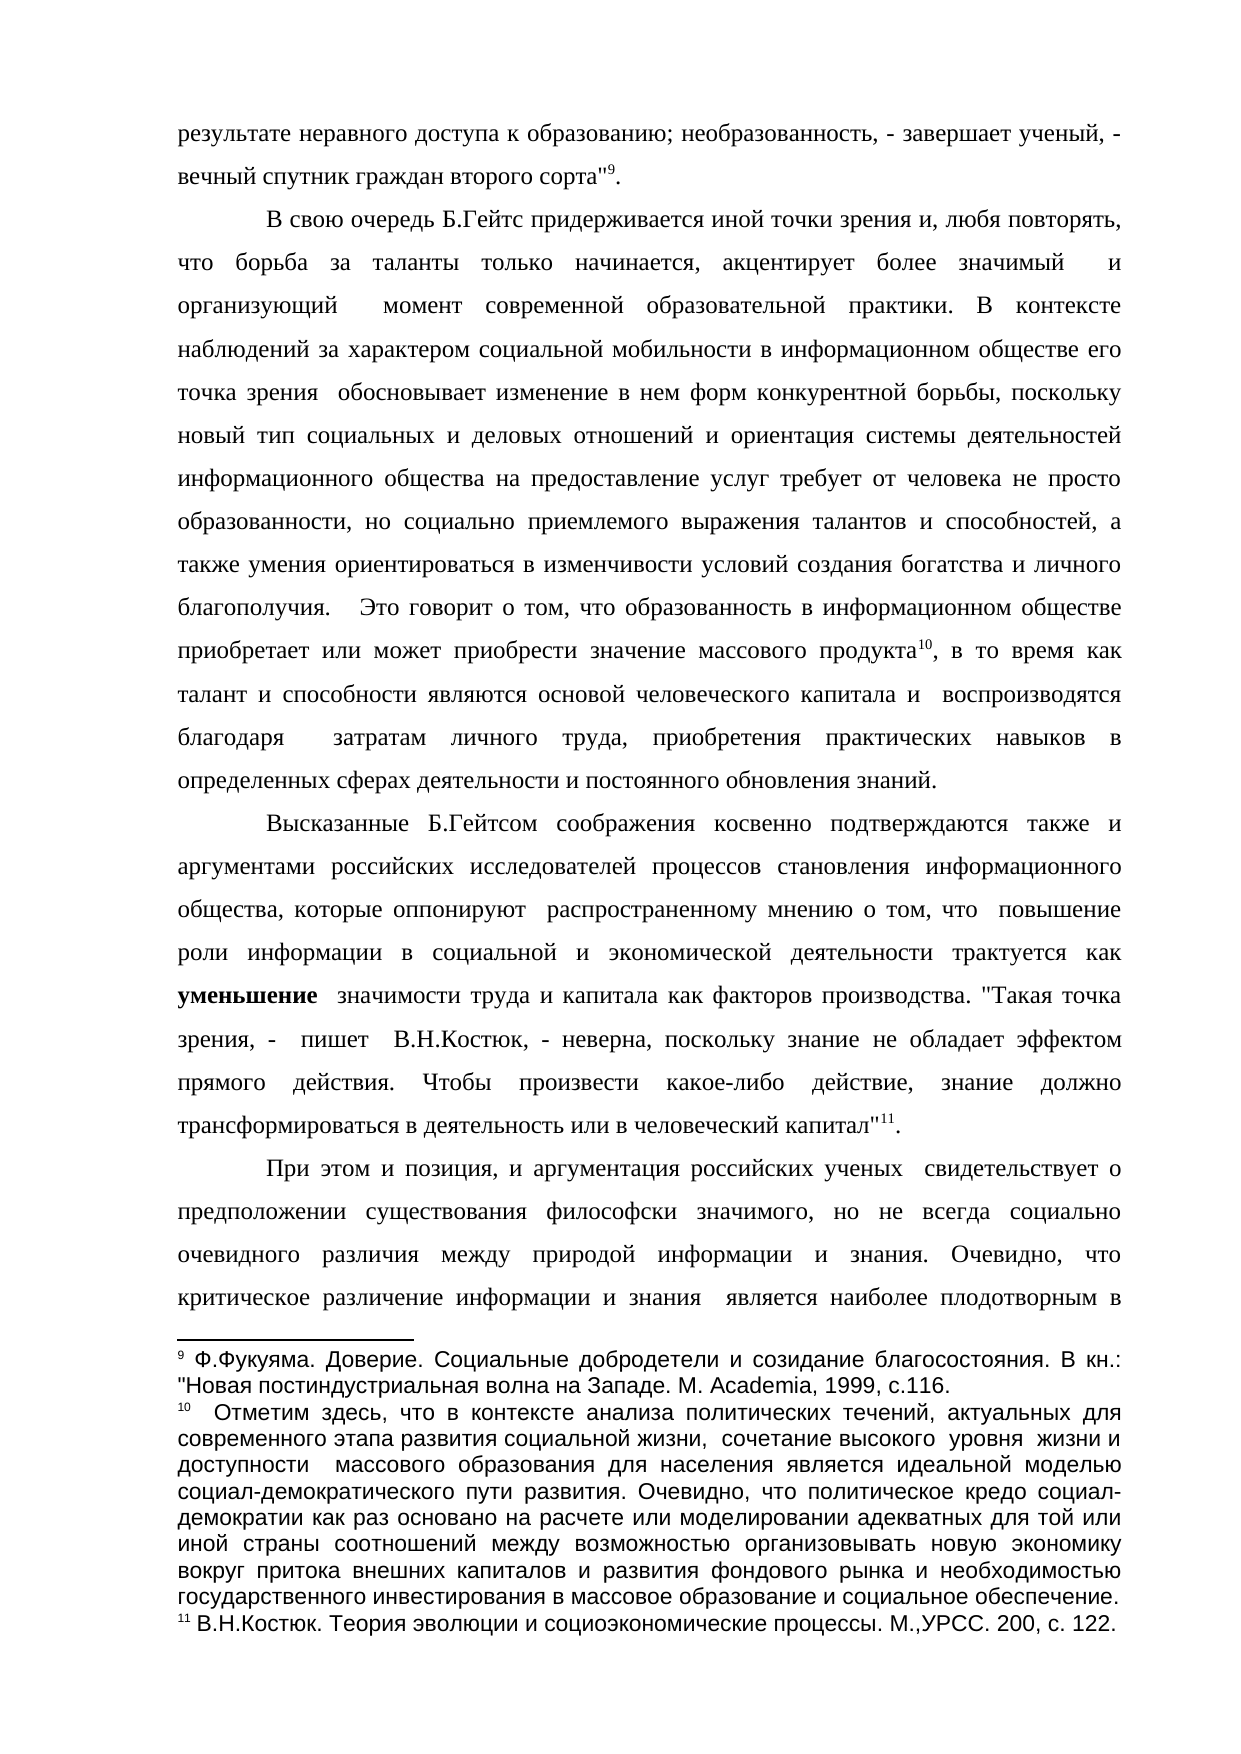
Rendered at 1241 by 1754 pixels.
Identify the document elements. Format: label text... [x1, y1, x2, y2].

text В свою очередь Б.Гейтс придерживается иной точки зрения и, любя повторять, что борьба за таланты только начинается, акцентирует более значимый и организующий момент современной образовательной практики. В контексте наблюдений за характером социальной мобильности в информационном обществе его точка зрения обосновывает изменение в нем форм конкурентной борьбы, поскольку новый тип социальных и деловых отношений и ориентация системы деятельностей информационного общества на предоставление услуг требует от человека не просто образованности, но социально приемлемого выражения талантов и способностей, а также умения ориентироваться в изменчивости условий создания богатства и личного благополучия. Это говорит о том, что образованность в информационном обществе приобретает или может приобрести значение массового продукта, в то время как талант и способности являются основой человеческого капитала и воспроизводятся благодаря затратам личного труда, приобретения практических навыков в определенных сферах деятельности и постоянного обновления знаний. [177, 204, 1122, 794]
text Высказанные Б.Гейтсом соображения косвенно подтверждаются также и аргументами российских исследователей процессов становления информационного общества, которые оппонируют распространенному мнению о том, что повышение роли информации в социальной и экономической деятельности трактуется как уменьшение значимости труда и капитала как факторов производства. "Такая точка зрения, - пишет В.Н.Костюк, - неверна, поскольку знание не обладает эффектом прямого действия. Чтобы произвести какое-либо действие, знание должно трансформироваться в деятельность или в человеческий капитал". [177, 1096, 1122, 1139]
text Высказанные Б.Гейтсом соображения косвенно подтверждаются также и аргументами российских исследователей процессов становления информационного общества, которые оппонируют распространенному мнению о том, что повышение роли информации в социальной и экономической деятельности трактуется как уменьшение значимости труда и капитала как факторов производства. "Такая точка зрения, - пишет В.Н.Костюк, - неверна, поскольку знание не обладает эффектом прямого действия. Чтобы произвести какое-либо действие, знание должно трансформироваться в деятельность или в человеческий капитал". [177, 808, 1122, 1067]
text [177, 118, 1122, 190]
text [177, 1153, 1122, 1311]
